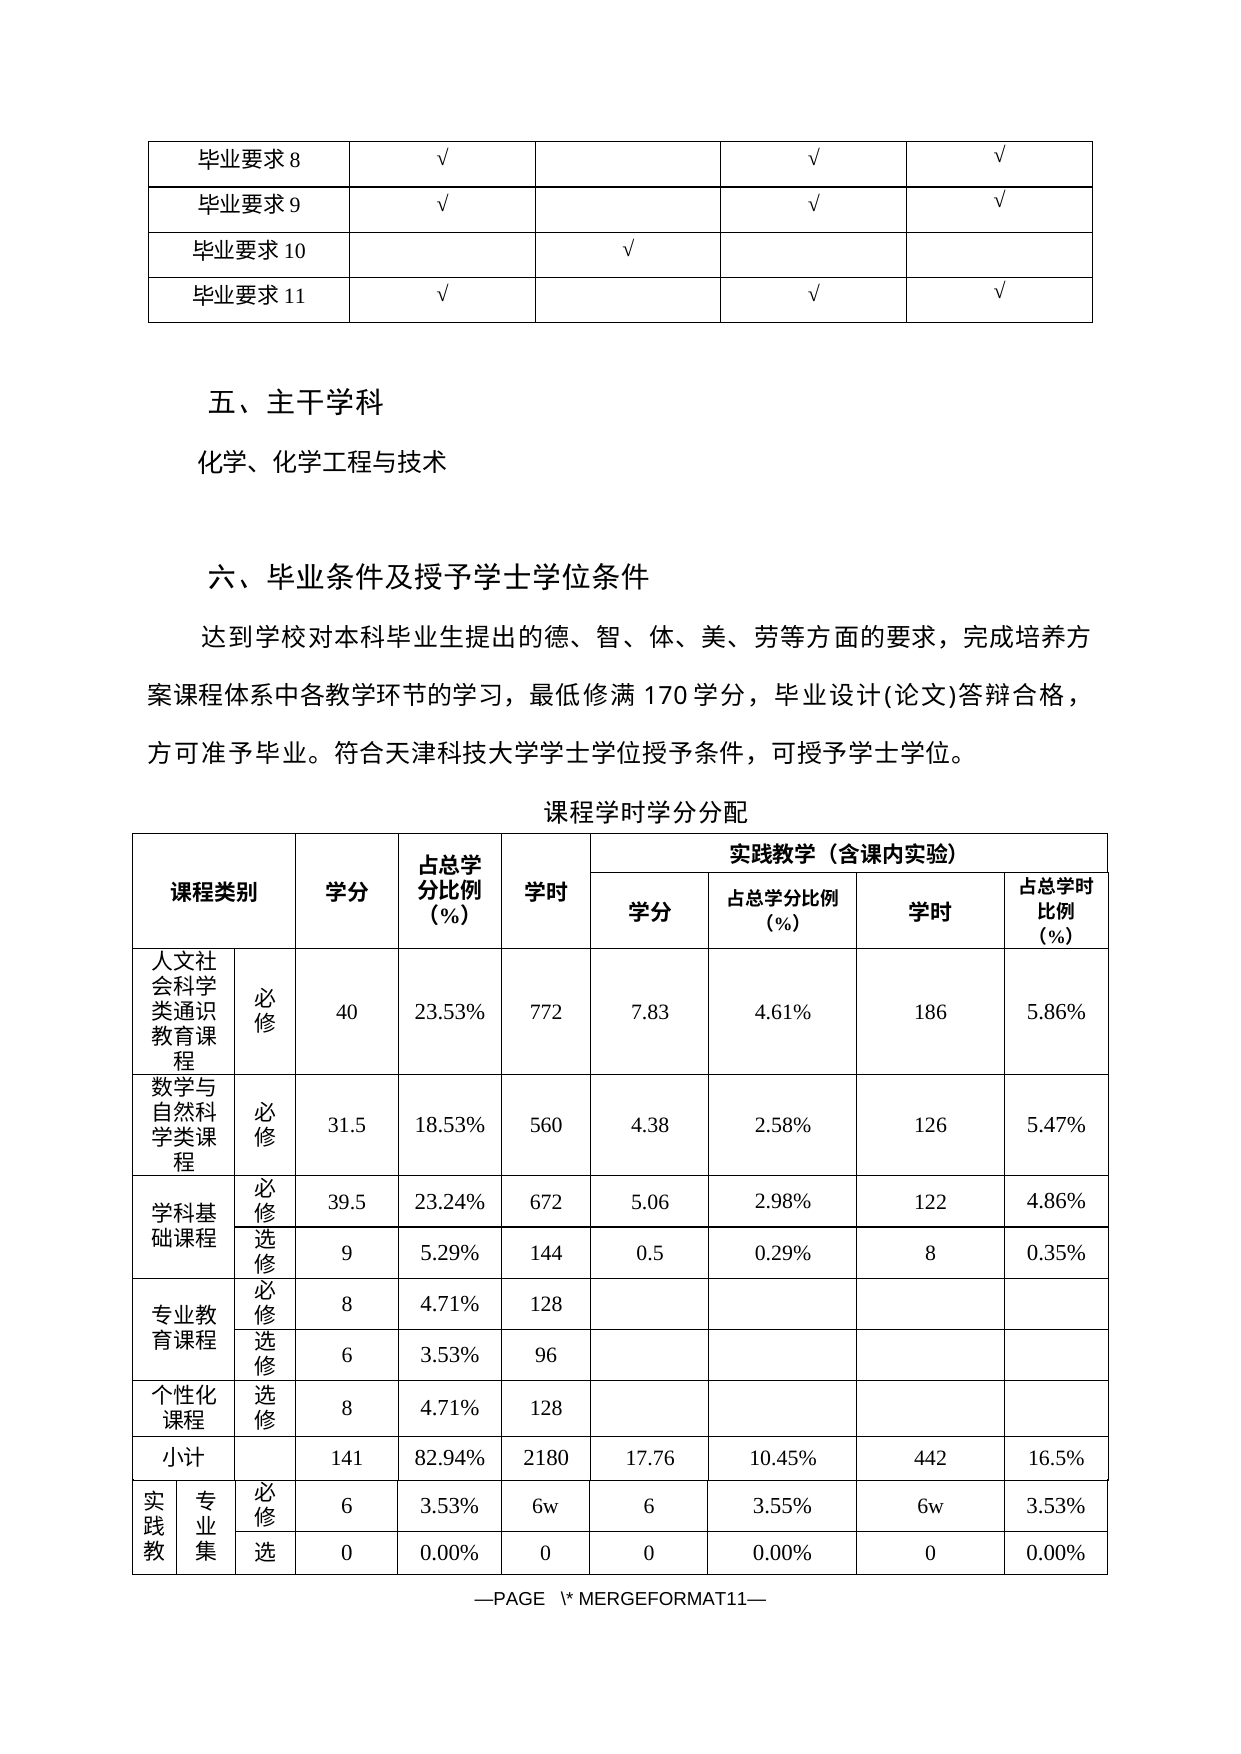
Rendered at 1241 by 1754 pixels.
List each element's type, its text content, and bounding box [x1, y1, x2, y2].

table_cell 128 [502, 1279, 590, 1328]
table_cell 实践教学 [133, 1481, 176, 1573]
table_cell 专业集中实践 [177, 1481, 235, 1573]
table_cell 2.58% [709, 1075, 856, 1175]
table_cell 选修 [235, 1228, 295, 1277]
table_cell 8 [296, 1381, 398, 1436]
table_cell √ [350, 188, 535, 232]
table_cell 6 [296, 1330, 398, 1379]
text 五、主干学科 [148, 366, 1093, 424]
table_header 占总学分比例（%） [399, 834, 501, 948]
table_cell [857, 1330, 1004, 1379]
table_header 学时 [502, 834, 590, 948]
table_cell 0.00% [1005, 1532, 1107, 1573]
table_cell [1005, 1279, 1108, 1328]
table_cell 3.53% [398, 1481, 501, 1531]
table_header 课程类别 [133, 834, 295, 948]
table_cell 2180 [502, 1437, 590, 1480]
table_cell 必修 [235, 1176, 295, 1226]
table_cell 23.24% [399, 1176, 501, 1226]
table_cell 3.55% [708, 1481, 856, 1531]
table_cell √ [907, 188, 1092, 232]
table_cell 必修 [235, 1279, 295, 1328]
table_cell 学科基础课程 [133, 1176, 234, 1277]
table_cell √ [536, 233, 720, 277]
table_cell 772 [502, 949, 590, 1074]
table_cell 144 [502, 1228, 590, 1277]
table_cell 6w [502, 1481, 589, 1531]
text 六、毕业条件及授予学士学位条件 [148, 541, 1093, 599]
table_cell 141 [296, 1437, 398, 1480]
table_cell [536, 278, 720, 322]
table_cell 9 [296, 1228, 398, 1277]
table_header 学分 [296, 834, 398, 948]
table_cell 3.53% [399, 1330, 501, 1379]
table_cell 5.86% [1005, 949, 1108, 1074]
table_cell 186 [857, 949, 1004, 1074]
table_cell [350, 233, 535, 277]
table_cell 个性化课程 [133, 1381, 234, 1436]
table_cell 0.35% [1005, 1228, 1108, 1277]
table_cell 必修 [235, 949, 295, 1074]
table_cell [536, 142, 720, 186]
table_cell 5.06 [591, 1176, 708, 1226]
table_cell [709, 1381, 856, 1436]
table_cell 39.5 [296, 1176, 398, 1226]
table_cell 4.86% [1005, 1176, 1108, 1226]
table_cell [235, 1437, 295, 1480]
table_cell 442 [857, 1437, 1004, 1480]
table_cell √ [907, 142, 1092, 186]
table_cell 0 [502, 1532, 589, 1573]
table_cell 23.53% [399, 949, 501, 1074]
table_cell √ [907, 278, 1092, 322]
table_cell 0.00% [398, 1532, 501, 1573]
table_cell 0 [857, 1532, 1004, 1573]
table_cell 学时 [857, 873, 1004, 948]
table_cell 毕业要求8 [149, 142, 349, 186]
table_cell 10.45% [709, 1437, 856, 1480]
text 课程学时学分分配 [148, 774, 1093, 833]
table_cell 选修 [235, 1381, 295, 1436]
table_cell 占总学分比例（%） [709, 873, 856, 948]
text 化学、化学工程与技术 [148, 424, 1093, 483]
table_cell 数学与自然科学类课程 [133, 1075, 234, 1175]
table_cell √ [721, 142, 906, 186]
table_cell √ [350, 278, 535, 322]
table_cell 学分 [591, 873, 708, 948]
table_cell [591, 1279, 708, 1328]
table_cell 82.94% [399, 1437, 501, 1480]
table_cell [1005, 1330, 1108, 1379]
table_cell 672 [502, 1176, 590, 1226]
table_cell 96 [502, 1330, 590, 1379]
table_cell √ [721, 188, 906, 232]
table_cell 小计 [133, 1437, 234, 1480]
table_cell [721, 233, 906, 277]
table_cell 6 [590, 1481, 707, 1531]
table_cell 6 [296, 1481, 397, 1531]
table_cell 8 [296, 1279, 398, 1328]
table_cell 126 [857, 1075, 1004, 1175]
table_cell 选修 [235, 1330, 295, 1379]
table_cell 毕业要求10 [149, 233, 349, 277]
table_cell [857, 1381, 1004, 1436]
table_cell 3.53% [1005, 1481, 1107, 1531]
table_cell 4.71% [399, 1279, 501, 1328]
table_cell [907, 233, 1092, 277]
table_cell 人文社会科学类通识教育课程 [133, 949, 234, 1074]
table_cell 4.38 [591, 1075, 708, 1175]
table_cell [709, 1330, 856, 1379]
table_cell 0.00% [708, 1532, 856, 1573]
table_header 实践教学（含课内实验） [591, 834, 1107, 872]
table_cell 17.76 [591, 1437, 708, 1480]
table_cell 8 [857, 1228, 1004, 1277]
table_cell √ [721, 278, 906, 322]
table_cell 40 [296, 949, 398, 1074]
table_cell 6w [857, 1481, 1004, 1531]
table_cell 0 [590, 1532, 707, 1573]
text 达到学校对本科毕业生提出的德、智、体、美、劳等方面的要求，完成培养方案课程体系中各教学环节的学习，最低修满170学分，毕业设计(论文)答辩合格，方可准予毕业。符合天津科技大学学士学位授予条件，可授予学士学位。 [148, 599, 1093, 774]
table_cell 5.47% [1005, 1075, 1108, 1175]
table_cell 5.29% [399, 1228, 501, 1277]
table_cell 毕业要求9 [149, 188, 349, 232]
table_cell 占总学时比例（%） [1005, 873, 1108, 948]
table_cell 18.53% [399, 1075, 501, 1175]
table_cell [857, 1279, 1004, 1328]
table_cell 专业教育课程 [133, 1279, 234, 1379]
table_cell 选修 [236, 1532, 295, 1573]
table_cell 2.98% [709, 1176, 856, 1226]
table_cell 7.83 [591, 949, 708, 1074]
table_cell 4.71% [399, 1381, 501, 1436]
table_cell [591, 1381, 708, 1436]
table_cell 0.29% [709, 1228, 856, 1277]
table_cell 128 [502, 1381, 590, 1436]
table_cell [709, 1279, 856, 1328]
table_cell 31.5 [296, 1075, 398, 1175]
table_cell 必修 [236, 1481, 295, 1531]
table_cell 0.5 [591, 1228, 708, 1277]
table_cell [591, 1330, 708, 1379]
table_cell √ [350, 142, 535, 186]
table_cell 0 [296, 1532, 397, 1573]
table_cell [536, 188, 720, 232]
table_cell 122 [857, 1176, 1004, 1226]
table_cell 必修 [235, 1075, 295, 1175]
table_cell 16.5% [1005, 1437, 1108, 1480]
table_cell 560 [502, 1075, 590, 1175]
table_cell 毕业要求11 [149, 278, 349, 322]
table_cell 4.61% [709, 949, 856, 1074]
table_cell [1005, 1381, 1108, 1436]
